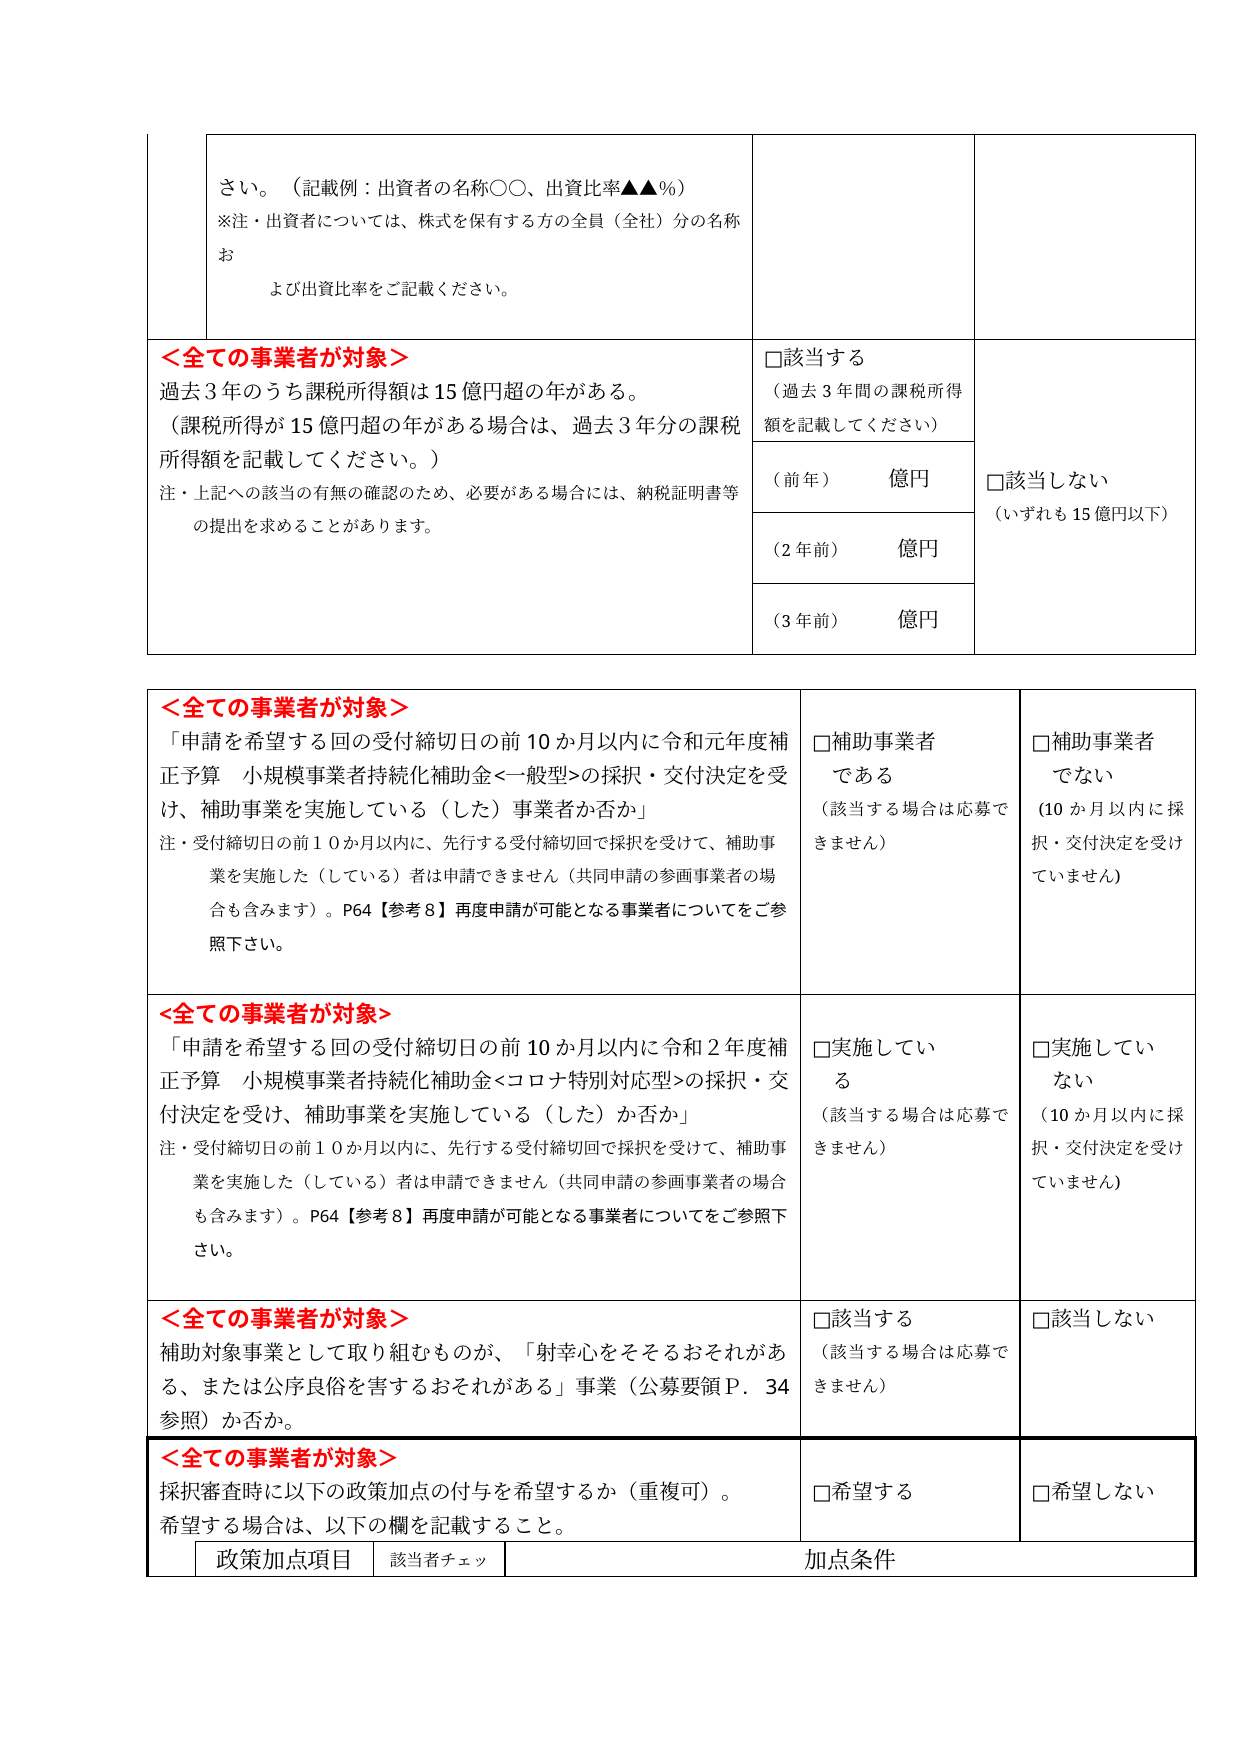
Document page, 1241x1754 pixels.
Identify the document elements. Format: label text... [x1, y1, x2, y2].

table_cell □希望する [801, 1440, 1019, 1541]
table_cell ＜全ての事業者が対象＞ 補助対象事業として取り組むものが、「射幸心をそそるおそれがある、または公序良俗を害するおそれがある」事業（公募要領Ｐ．34参照）か否か。 [148, 1301, 800, 1436]
table_cell 該当者チェック [374, 1542, 504, 1576]
table_cell □該当しない [1021, 1301, 1195, 1436]
table_cell □実施してい ない （10か月以内に採択・交付決定を受けていません) [1021, 995, 1195, 1300]
table_cell ＜全ての事業者が対象＞ 過去３年のうち課税所得額は15億円超の年がある。 （課税所得が15億円超の年がある場合は、過去３年分の課税所得額を記載してください。） 注・上記への該当の有無の確認のため、必要がある場合には、納税証明書等の提出を求めることがあります。 [148, 340, 752, 654]
table_header □補助事業者 である （該当する場合は応募できません） [801, 690, 1019, 994]
table_cell [753, 135, 974, 338]
table_cell 加点条件 [506, 1542, 1194, 1576]
table_cell [148, 134, 206, 338]
table_header □補助事業者 でない (10か月以内に採択・交付決定を受けていません) [1021, 690, 1195, 994]
table_cell [149, 1541, 195, 1576]
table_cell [207, 135, 752, 338]
table_cell 政策加点項目 [196, 1542, 373, 1576]
table_cell <全ての事業者が対象> 「申請を希望する回の受付締切日の前10か月以内に令和２年度補正予算 小規模事業者持続化補助金<コロナ特別対応型>の採択・交付決定を受け、補助事業を実施している（した）か否か」 注・受付締切日の前１０か月以内に、先行する受付締切回で採択を受けて、補助事業を実施した（している）者は申請できません（共同申請の参画事業者の場合も含みます）。P64【参考８】再度申請が可能となる事業者についてをご参照下さい。 [148, 995, 800, 1300]
table_cell □希望しない [1021, 1440, 1194, 1541]
table_cell [975, 135, 1195, 338]
table_cell （2年前） 億円 [753, 513, 974, 583]
table_cell （前年） 億円 [753, 442, 974, 512]
table_cell □該当する （該当する場合は応募できません） [801, 1301, 1019, 1436]
table_cell ＜全ての事業者が対象＞ 採択審査時に以下の政策加点の付与を希望するか（重複可）。 希望する場合は、以下の欄を記載すること。 [149, 1440, 800, 1541]
table_cell □実施してい る （該当する場合は応募できません） [801, 995, 1019, 1300]
table_cell （3年前） 億円 [753, 584, 974, 654]
table_cell □該当する （過去3年間の課税所得額を記載してください） [753, 340, 974, 441]
table_header ＜全ての事業者が対象＞ 「申請を希望する回の受付締切日の前10か月以内に令和元年度補正予算 小規模事業者持続化補助金<一般型>の採択・交付決定を受け、補助事業を実施している（した）事業者か否か」 注・受付締切日の前１０か月以内に、先行する受付締切回で採択を受けて、補助事業を実施した（している）者は申請できません（共同申請の参画事業者の場合も含みます）。P64【参考８】再度申請が可能となる事業者についてをご参照下さい。 [148, 690, 800, 994]
table_cell □該当しない （いずれも15億円以下） [975, 340, 1195, 654]
